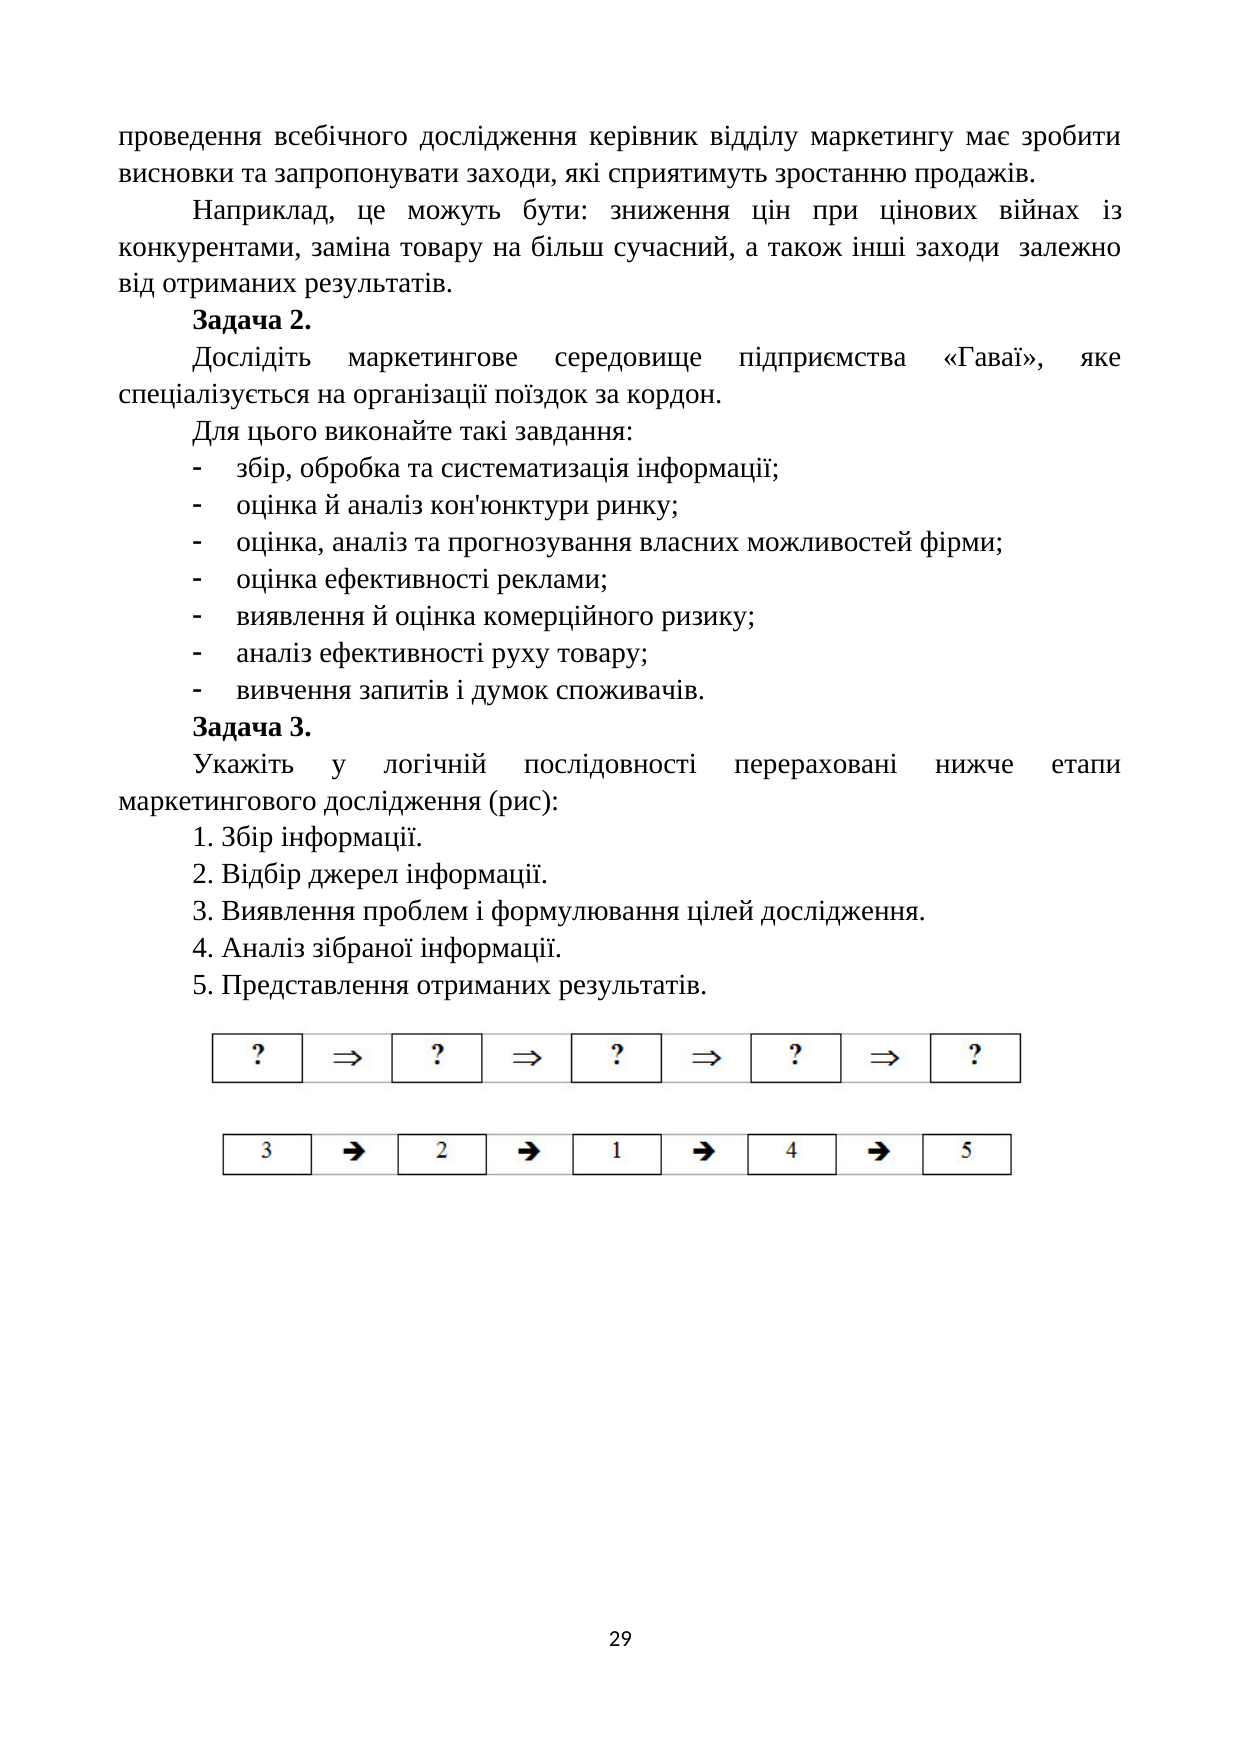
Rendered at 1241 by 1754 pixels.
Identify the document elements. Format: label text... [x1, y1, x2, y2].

text 4. Аналіз зібраної інформації. [118, 930, 1122, 964]
picture [200, 1016, 1040, 1098]
list оцінка ефективності реклами; [118, 561, 1122, 594]
text 2. Відбір джерел інформації. [118, 856, 1122, 890]
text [118, 118, 1122, 188]
text Наприклад, це можуть бути: зниження цін при цінових війнах із конкурентами, заміна товару на більш сучасний, а також інші заходи залежно від отриманих результатів. [118, 192, 1122, 299]
text Задача 3. [118, 709, 1122, 742]
list оцінка, аналіз та прогнозування власних можливостей фірми; [118, 524, 1122, 558]
text 3. Виявлення проблем і формулювання цілей дослідження. [118, 893, 1122, 927]
text Задача 2. [118, 302, 1122, 336]
picture [210, 1122, 1031, 1186]
list збір, обробка та систематизація інформації; [118, 450, 1122, 484]
text Дослідіть маркетингове середовище підприємства «Гаваї», яке спеціалізується на організації поїздок за кордон. [118, 339, 1122, 410]
list вивчення запитів і думок споживачів. [118, 672, 1122, 706]
text 1. Збір інформації. [118, 819, 1122, 853]
text Для цього виконайте такі завдання: [118, 413, 1122, 447]
text Укажіть у логічній послідовності перераховані нижче етапи маркетингового дослідження (рис): [118, 746, 1122, 816]
list оцінка й аналіз кон'юнктури ринку; [118, 487, 1122, 521]
text 5. Представлення отриманих результатів. [118, 967, 1122, 1001]
list виявлення й оцінка комерційного ризику; [118, 598, 1122, 632]
list аналіз ефективності руху товару; [118, 635, 1122, 668]
